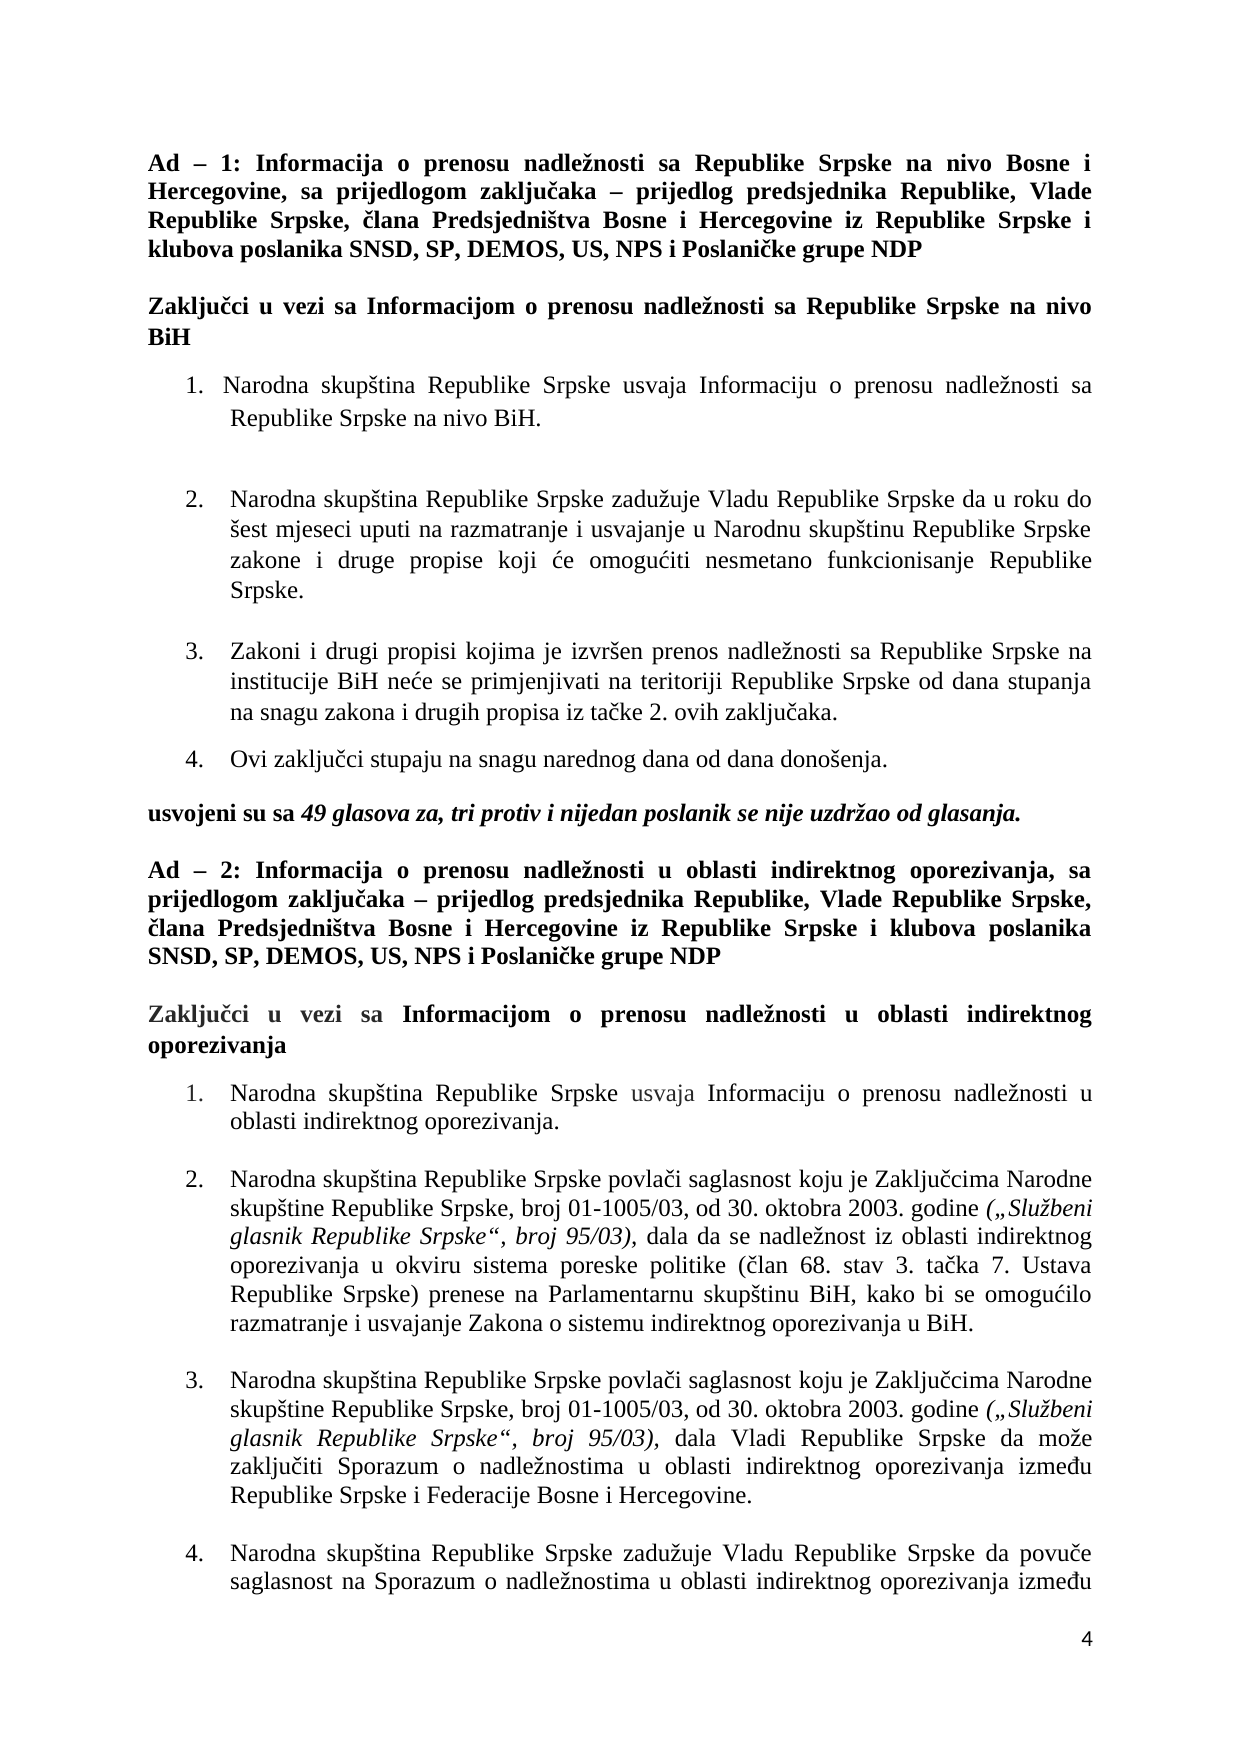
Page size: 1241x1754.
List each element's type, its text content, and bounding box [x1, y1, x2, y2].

list Narodna skupština Republike Srpske zadužuje Vladu Republike Srpske da u roku do šest mjeseci uputi na razmatranje i usvajanje u Narodnu skupštinu Republike Srpske zakone i druge propise koji će omogućiti nesmetano funkcionisanje Republike Srpske. [185, 484, 1093, 604]
text Zaključci u vezi sa Informacijom o prenosu nadležnosti sa Republike Srpske na nivo BiH [148, 291, 1093, 351]
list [185, 1538, 1093, 1595]
list Narodna skupština Republike Srpske usvaja Informaciju o prenosu nadležnosti sa Republike Srpske na nivo BiH. [185, 370, 1093, 432]
list Narodna skupština Republike Srpske usvaja Informaciju o prenosu nadležnosti u oblasti indirektnog oporezivanja. [185, 1078, 1093, 1135]
list Zakoni i drugi propisi kojima je izvršen prenos nadležnosti sa Republike Srpske na institucije BiH neće se primjenjivati na teritoriji Republike Srpske od dana stupanja na snagu zakona i drugih propisa iz tačke 2. ovih zaključaka. [185, 636, 1093, 726]
text usvojeni su sa 49 glasova za, tri protiv i nijedan poslanik se nije uzdržao od glasanja. [148, 798, 1093, 826]
text Ad – 1: Informacija o prenosu nadležnosti sa Republike Srpske na nivo Bosne i Hercegovine, sa prijedlogom zaključaka – prijedlog predsjednika Republike, Vlade Republike Srpske, člana Predsjedništva Bosne i Hercegovine iz Republike Srpske i klubova poslanika SNSD, SP, DEMOS, US, NPS i Poslaničke grupe NDP [148, 148, 1093, 263]
list Ovi zaključci stupaju na snagu narednog dana od dana donošenja. [185, 744, 1093, 773]
list Narodna skupština Republike Srpske povlači saglasnost koju je Zaključcima Narodne skupštine Republike Srpske, broj 01-1005/03, od 30. oktobra 2003. godine („Službeni glasnik Republike Srpske“, broj 95/03), dala Vladi Republike Srpske da može zaključiti Sporazum o nadležnostima u oblasti indirektnog oporezivanja između Republike Srpske i Federacije Bosne i Hercegovine. [185, 1365, 1093, 1509]
text Ad – 2: Informacija o prenosu nadležnosti u oblasti indirektnog oporezivanja, sa prijedlogom zaključaka – prijedlog predsjednika Republike, Vlade Republike Srpske, člana Predsjedništva Bosne i Hercegovine iz Republike Srpske i klubova poslanika SNSD, SP, DEMOS, US, NPS i Poslaničke grupe NDP [148, 855, 1093, 970]
list Narodna skupština Republike Srpske povlači saglasnost koju je Zaključcima Narodne skupštine Republike Srpske, broj 01-1005/03, od 30. oktobra 2003. godine („Službeni glasnik Republike Srpske“, broj 95/03), dala da se nadležnost iz oblasti indirektnog oporezivanja u okviru sistema poreske politike (član 68. stav 3. tačka 7. Ustava Republike Srpske) prenese na Parlamentarnu skupštinu BiH, kako bi se omogućilo razmatranje i usvajanje Zakona o sistemu indirektnog oporezivanja u BiH. [185, 1164, 1093, 1336]
text Zaključci u vezi sa Informacijom o prenosu nadležnosti u oblasti indirektnog oporezivanja [148, 999, 1093, 1059]
